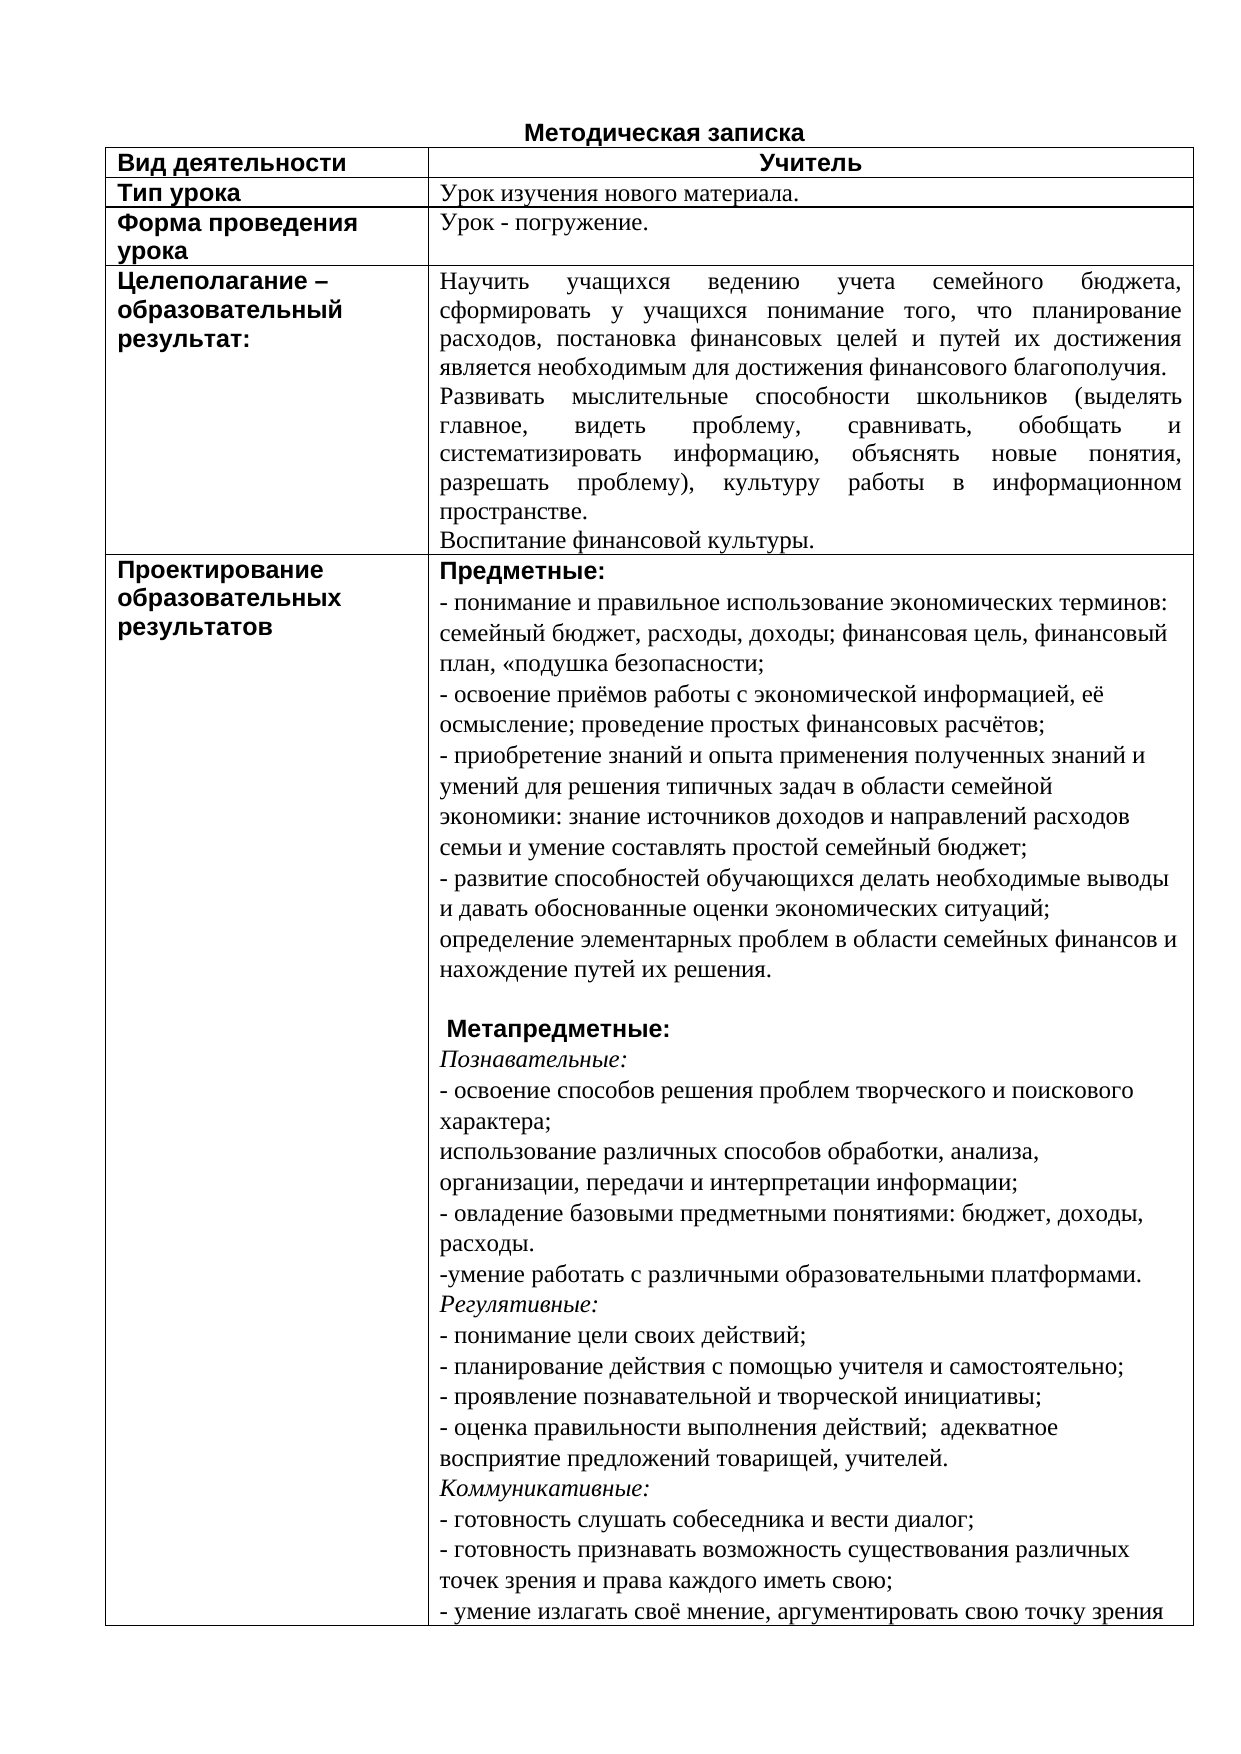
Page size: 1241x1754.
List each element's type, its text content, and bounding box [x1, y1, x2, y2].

table_cell Урок - погружение. [429, 208, 1193, 265]
table_cell Тип урока [106, 178, 428, 206]
table_cell Форма проведения урока [106, 208, 428, 265]
table_cell Целеполагание – образовательный результат: [106, 266, 428, 553]
text Методическая записка [118, 118, 1152, 147]
table_header Учитель [429, 148, 1193, 177]
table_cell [429, 555, 1193, 1624]
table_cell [106, 555, 428, 1624]
table_cell Научить учащихся ведению учета семейного бюджета, сформировать у учащихся понимание того, что планирование расходов, постановка финансовых целей и путей их достижения является необходимым для достижения финансового благополучия. Развивать мыслительные способности школьников (выделять главное, видеть проблему, сравнивать, обобщать и систематизировать информацию, объяснять новые понятия, разрешать проблему), культуру работы в информационном пространстве. Воспитание финансовой культуры. [429, 266, 1193, 553]
table_cell Урок изучения нового материала. [429, 178, 1193, 206]
table_header Вид деятельности [106, 148, 428, 177]
